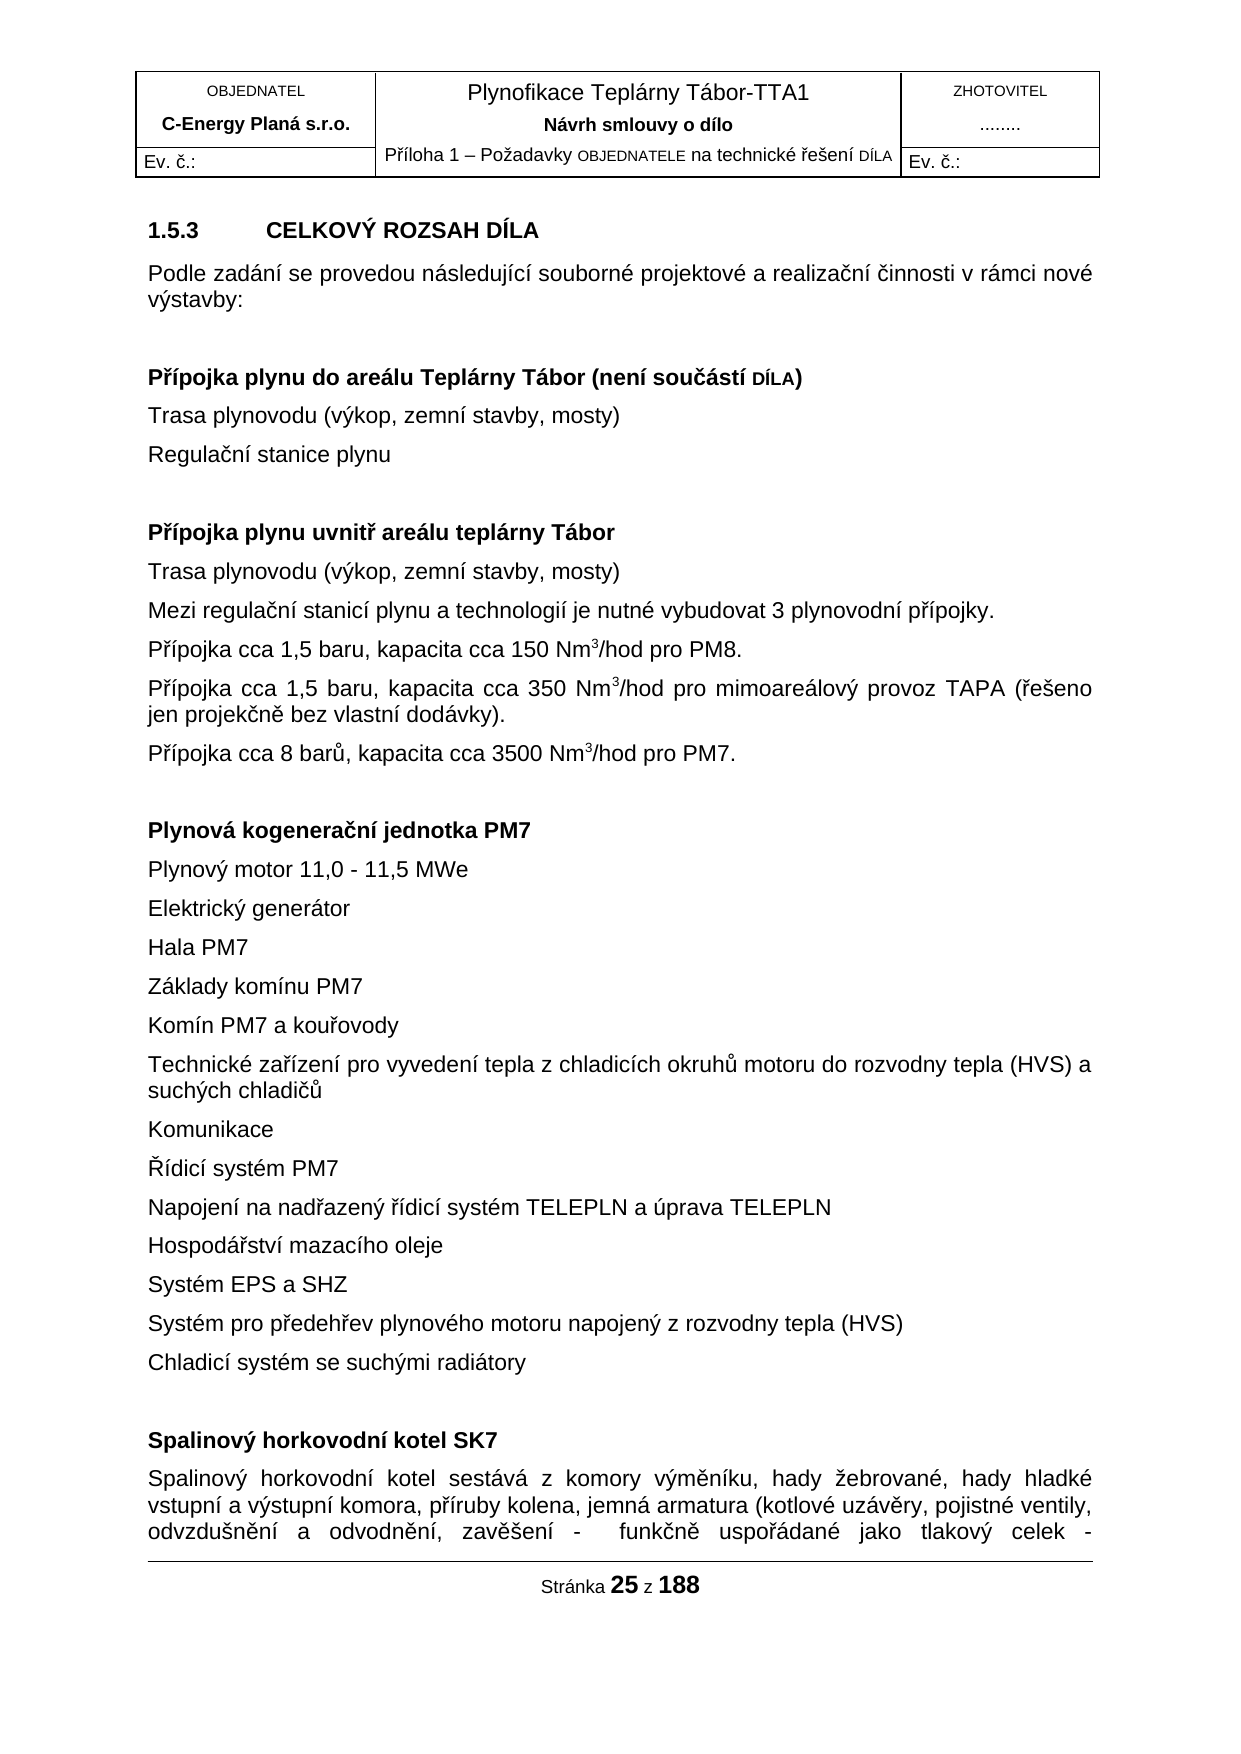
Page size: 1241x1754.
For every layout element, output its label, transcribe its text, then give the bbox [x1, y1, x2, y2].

text Trasa plynovodu (výkop, zemní stavby, mosty) [148, 558, 1093, 584]
text Plynový motor 11,0 - 11,5 MWe [148, 856, 1093, 883]
text Spalinový horkovodní kotel SK7 [148, 1427, 1093, 1453]
text Systém EPS a SHZ [148, 1271, 1093, 1297]
text Plynová kogenerační jednotka PM7 [148, 817, 1093, 844]
text Technické zařízení pro vyvedení tepla z chladicích okruhů motoru do rozvodny tepla (HVS) a suchých chladičů [148, 1051, 1093, 1103]
text Komunikace [148, 1116, 1093, 1142]
text Přípojka cca 8 barů, kapacita cca 3500 Nm3/hod pro PM7. [148, 740, 1093, 766]
text Elektrický generátor [148, 895, 1093, 921]
text Hospodářství mazacího oleje [148, 1232, 1093, 1259]
text Přípojka plynu do areálu Teplárny Tábor (není součástí díla) [148, 364, 1093, 390]
text Chladicí systém se suchými radiátory [148, 1349, 1093, 1375]
text Základy komínu PM7 [148, 973, 1093, 999]
subtitle Celkový rozsah DÍLA [148, 217, 1093, 243]
text Řídicí systém PM7 [148, 1154, 1093, 1181]
text Systém pro předehřev plynového motoru napojený z rozvodny tepla (HVS) [148, 1310, 1093, 1336]
text Trasa plynovodu (výkop, zemní stavby, mosty) [148, 402, 1093, 429]
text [148, 1465, 1093, 1544]
text Přípojka plynu uvnitř areálu teplárny Tábor [148, 519, 1093, 545]
text Hala PM7 [148, 934, 1093, 960]
text Napojení na nadřazený řídicí systém TELEPLN a úprava TELEPLN [148, 1193, 1093, 1220]
text Komín PM7 a kouřovody [148, 1012, 1093, 1038]
text Podle zadání se provedou následující souborné projektové a realizační činnosti v rámci nové výstavby: [148, 259, 1093, 312]
text Regulační stanice plynu [148, 441, 1093, 468]
text Mezi regulační stanicí plynu a technologií je nutné vybudovat 3 plynovodní přípojky. [148, 597, 1093, 623]
text Přípojka cca 1,5 baru, kapacita cca 350 Nm3/hod pro mimoareálový provoz TAPA (řešeno jen projekčně bez vlastní dodávky). [148, 674, 1093, 727]
text Přípojka cca 1,5 baru, kapacita cca 150 Nm3/hod pro PM8. [148, 636, 1093, 662]
